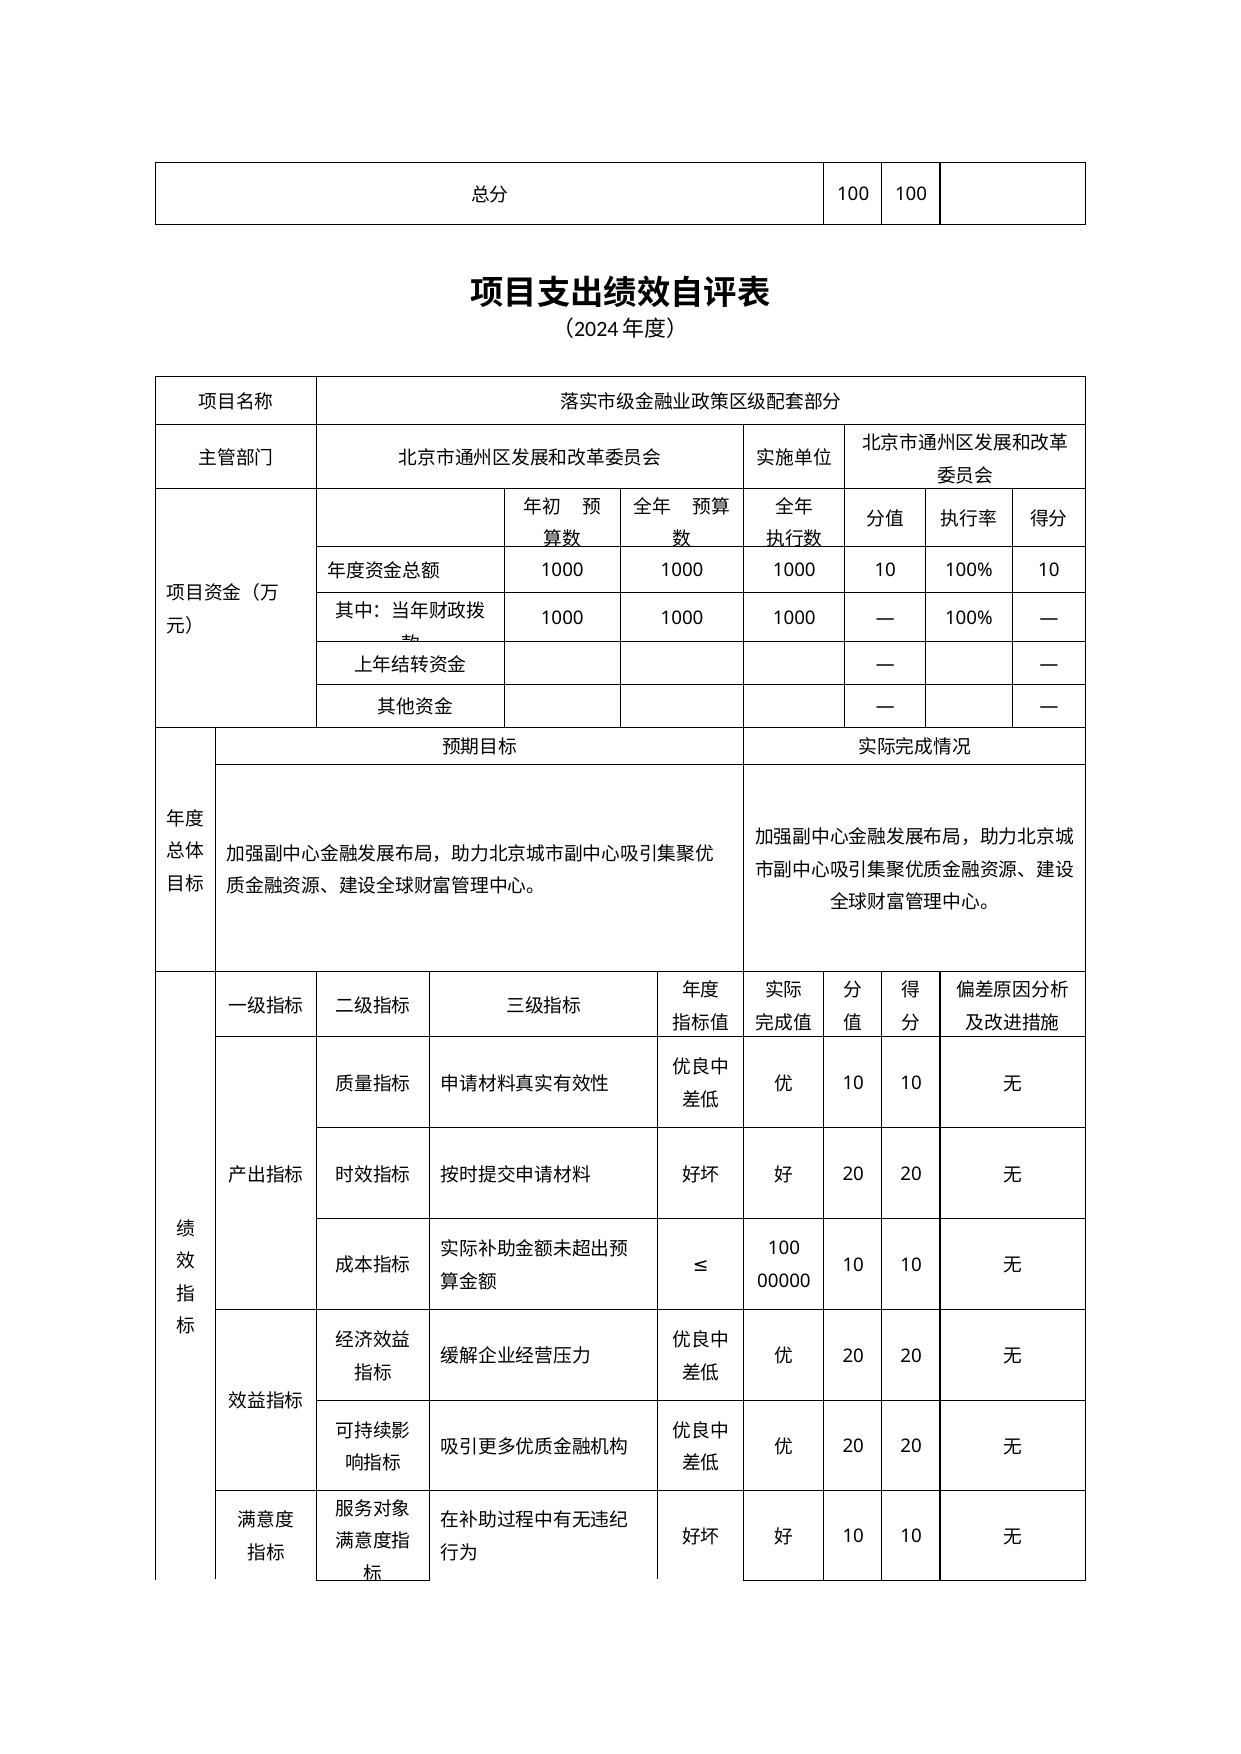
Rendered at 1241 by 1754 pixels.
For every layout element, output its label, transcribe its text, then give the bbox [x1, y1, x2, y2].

table_cell 无 [941, 1128, 1085, 1218]
table_header 项目支出绩效自评表 [155, 257, 1085, 311]
table_cell 优良中差低 [658, 1401, 743, 1489]
table_cell 分值 [845, 489, 925, 546]
table_cell 产出指标 [216, 1037, 316, 1309]
table_cell 实际补助金额未超出预算金额 [430, 1219, 657, 1309]
table_cell 10 [882, 1491, 939, 1579]
table_cell 可持续影响指标 [317, 1401, 429, 1489]
table_cell — [1013, 642, 1085, 683]
table_cell 其他资金 [317, 685, 504, 727]
table_cell [744, 685, 844, 727]
table_cell 10 [824, 1037, 881, 1127]
table_cell — [845, 593, 925, 641]
table_cell 偏差原因分析及改进措施 [941, 972, 1085, 1036]
table_cell 1000 [505, 593, 620, 641]
table_cell 得分 [882, 972, 939, 1036]
table_cell 无 [941, 1491, 1085, 1579]
table_cell [621, 642, 743, 683]
table_cell 20 [824, 1128, 881, 1218]
table_cell 总分 [156, 163, 823, 223]
table_cell [941, 163, 1085, 223]
table_cell 全年 执行数 [744, 489, 844, 546]
table_cell 全年 预算数 [621, 489, 743, 546]
table_cell 10 [824, 1491, 881, 1579]
table_cell 在补助过程中有无违纪行为 [430, 1491, 657, 1579]
table_cell [926, 685, 1012, 727]
table_cell 10 [882, 1037, 939, 1127]
table_cell 项目名称 [156, 377, 316, 424]
table_cell 经济效益 指标 [317, 1310, 429, 1400]
table_cell 10 [1013, 547, 1085, 592]
table_cell 100 [824, 163, 881, 223]
table_cell 实际 完成值 [744, 972, 823, 1036]
table_cell ≤ [658, 1219, 743, 1309]
table_cell （2024年度） [155, 311, 1085, 376]
table_cell 年度总体目标 [156, 728, 215, 971]
table_cell 实际完成情况 [744, 728, 1085, 764]
table_cell 其中：当年财政拨款 [317, 593, 504, 641]
table_cell 100 [882, 163, 939, 223]
table_cell 吸引更多优质金融机构 [430, 1401, 657, 1489]
table_cell [744, 642, 844, 683]
table_cell 优 [744, 1037, 823, 1127]
table_cell 主管部门 [156, 425, 316, 488]
table_cell — [1013, 685, 1085, 727]
table_cell 优良中差低 [658, 1037, 743, 1127]
table_cell 加强副中心金融发展布局，助力北京城市副中心吸引集聚优质金融资源、建设全球财富管理中心。 [744, 765, 1085, 971]
table_cell 满意度 指标 [216, 1491, 316, 1579]
table_cell 10 [845, 547, 925, 592]
table_cell 无 [941, 1310, 1085, 1400]
table_cell 无 [941, 1037, 1085, 1127]
table_cell 得分 [1013, 489, 1085, 546]
table_cell 无 [941, 1219, 1085, 1309]
table_cell 100% [926, 547, 1012, 592]
table_cell 1000 [621, 593, 743, 641]
table_cell 100% [926, 593, 1012, 641]
table_cell 年初 预算数 [505, 489, 620, 546]
table_cell — [845, 642, 925, 683]
table_cell [317, 489, 504, 546]
table_cell — [1013, 593, 1085, 641]
table_cell 预期目标 [216, 728, 743, 764]
table_cell 优 [744, 1401, 823, 1489]
table_cell 好坏 [658, 1491, 743, 1579]
table_cell [505, 642, 620, 683]
table_cell 北京市通州区发展和改革委员会 [845, 425, 1085, 488]
table_cell 10 [824, 1219, 881, 1309]
table_cell 申请材料真实有效性 [430, 1037, 657, 1127]
table_cell 服务对象满意度指标 [317, 1491, 429, 1579]
table_cell 无 [941, 1401, 1085, 1489]
table_cell 好坏 [658, 1128, 743, 1218]
table_cell 好 [744, 1128, 823, 1218]
table_cell — [845, 685, 925, 727]
table_cell 20 [824, 1401, 881, 1489]
table_cell 10000000 [744, 1219, 823, 1309]
table_cell 质量指标 [317, 1037, 429, 1127]
table_cell 执行率 [926, 489, 1012, 546]
table_cell 分值 [824, 972, 881, 1036]
table_cell 年度 指标值 [658, 972, 743, 1036]
table_cell 按时提交申请材料 [430, 1128, 657, 1218]
table_cell 1000 [744, 593, 844, 641]
table_cell 年度资金总额 [317, 547, 504, 592]
table_cell 成本指标 [317, 1219, 429, 1309]
table_cell 一级指标 [216, 972, 316, 1036]
table_cell 1000 [744, 547, 844, 592]
table_cell 落实市级金融业政策区级配套部分 [317, 377, 1085, 424]
table_cell 项目资金（万元） [156, 489, 316, 727]
table_cell 实施单位 [744, 425, 844, 488]
table_cell 好 [744, 1491, 823, 1579]
table_cell 优 [744, 1310, 823, 1400]
table_cell 北京市通州区发展和改革委员会 [317, 425, 743, 488]
table_cell 三级指标 [430, 972, 657, 1036]
table_cell 二级指标 [317, 972, 429, 1036]
table_cell 20 [824, 1310, 881, 1400]
table_cell 20 [882, 1310, 939, 1400]
table_cell 1000 [505, 547, 620, 592]
table_cell 加强副中心金融发展布局，助力北京城市副中心吸引集聚优质金融资源、建设全球财富管理中心。 [216, 765, 743, 971]
table_cell 效益指标 [216, 1310, 316, 1489]
table_cell 1000 [621, 547, 743, 592]
table_cell [505, 685, 620, 727]
table_cell 优良中差低 [658, 1310, 743, 1400]
table_cell 10 [882, 1219, 939, 1309]
table_cell 缓解企业经营压力 [430, 1310, 657, 1400]
table_cell 时效指标 [317, 1128, 429, 1218]
table_cell [926, 642, 1012, 683]
table_cell 20 [882, 1401, 939, 1489]
table_cell 20 [882, 1128, 939, 1218]
table_cell 绩 效 指 标 [156, 972, 215, 1579]
table_cell [621, 685, 743, 727]
table_cell 上年结转资金 [317, 642, 504, 683]
